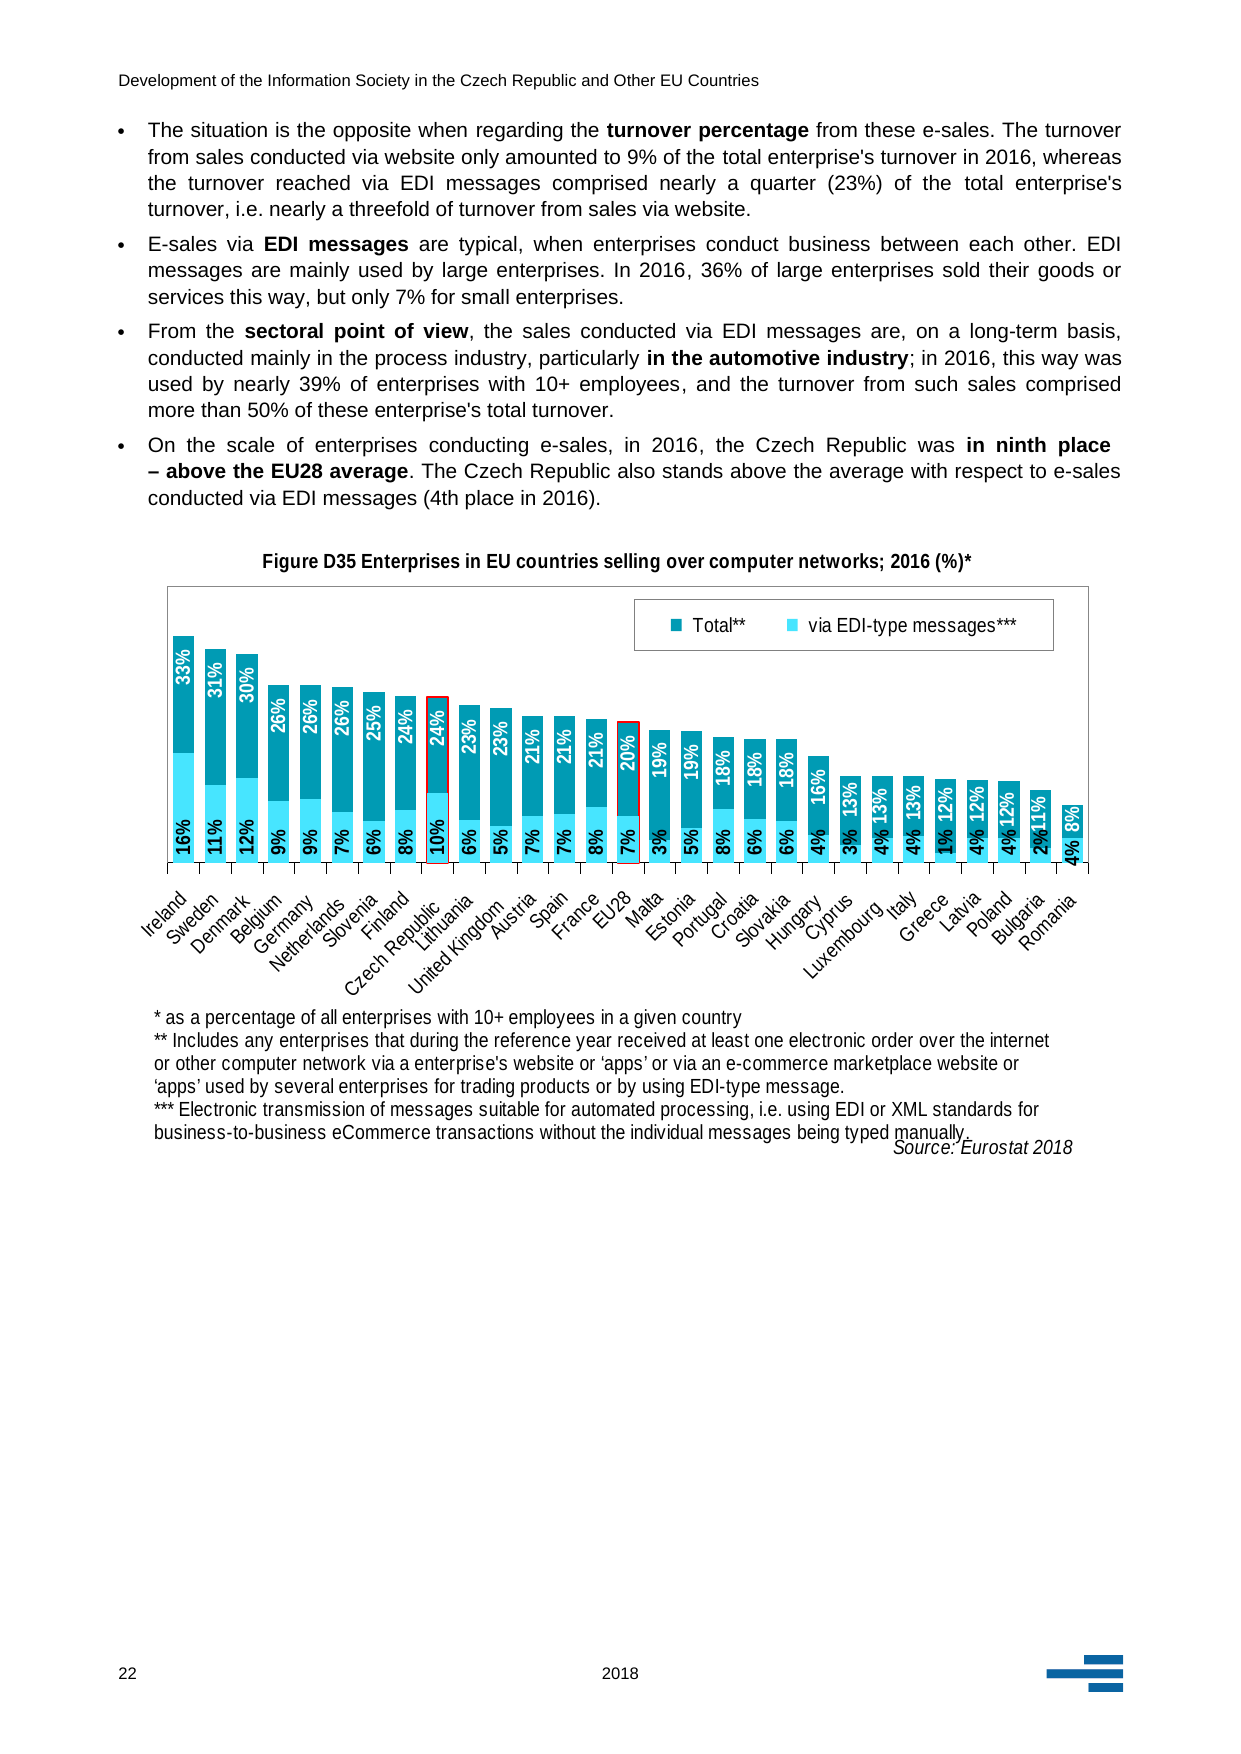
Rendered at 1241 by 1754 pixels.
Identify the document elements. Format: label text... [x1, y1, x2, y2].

list The situation is the opposite when regarding the turnover percentage from these e-sales. The turnover from sales conducted via website only amounted to 9% of the total enterprise's turnover in 2016, whereas the turnover reached via EDI messages comprised nearly a quarter (23%) of the total enterprise's turnover, i.e. nearly a threefold of turnover from sales via website. [118, 118, 1122, 221]
list From the sectoral point of view, the sales conducted via EDI messages are, on a long-term basis, conducted mainly in the process industry, particularly in the automotive industry; in 2016, this way was used by nearly 39% of enterprises with 10+ employees, and the turnover from such sales comprised more than 50% of these enterprise's total turnover. [118, 319, 1122, 422]
picture [1046, 1655, 1124, 1692]
list On the scale of enterprises conducting e-sales, in 2016, the Czech Republic was in ninth place – above the EU28 average. The Czech Republic also stands above the average with respect to e-sales conducted via EDI messages (4th place in 2016). [118, 433, 1122, 510]
list E-sales via EDI messages are typical, when enterprises conduct business between each other. EDI messages are mainly used by large enterprises. In 2016, 36% of large enterprises sold their goods or services this way, but only 7% for small enterprises. [118, 232, 1122, 308]
